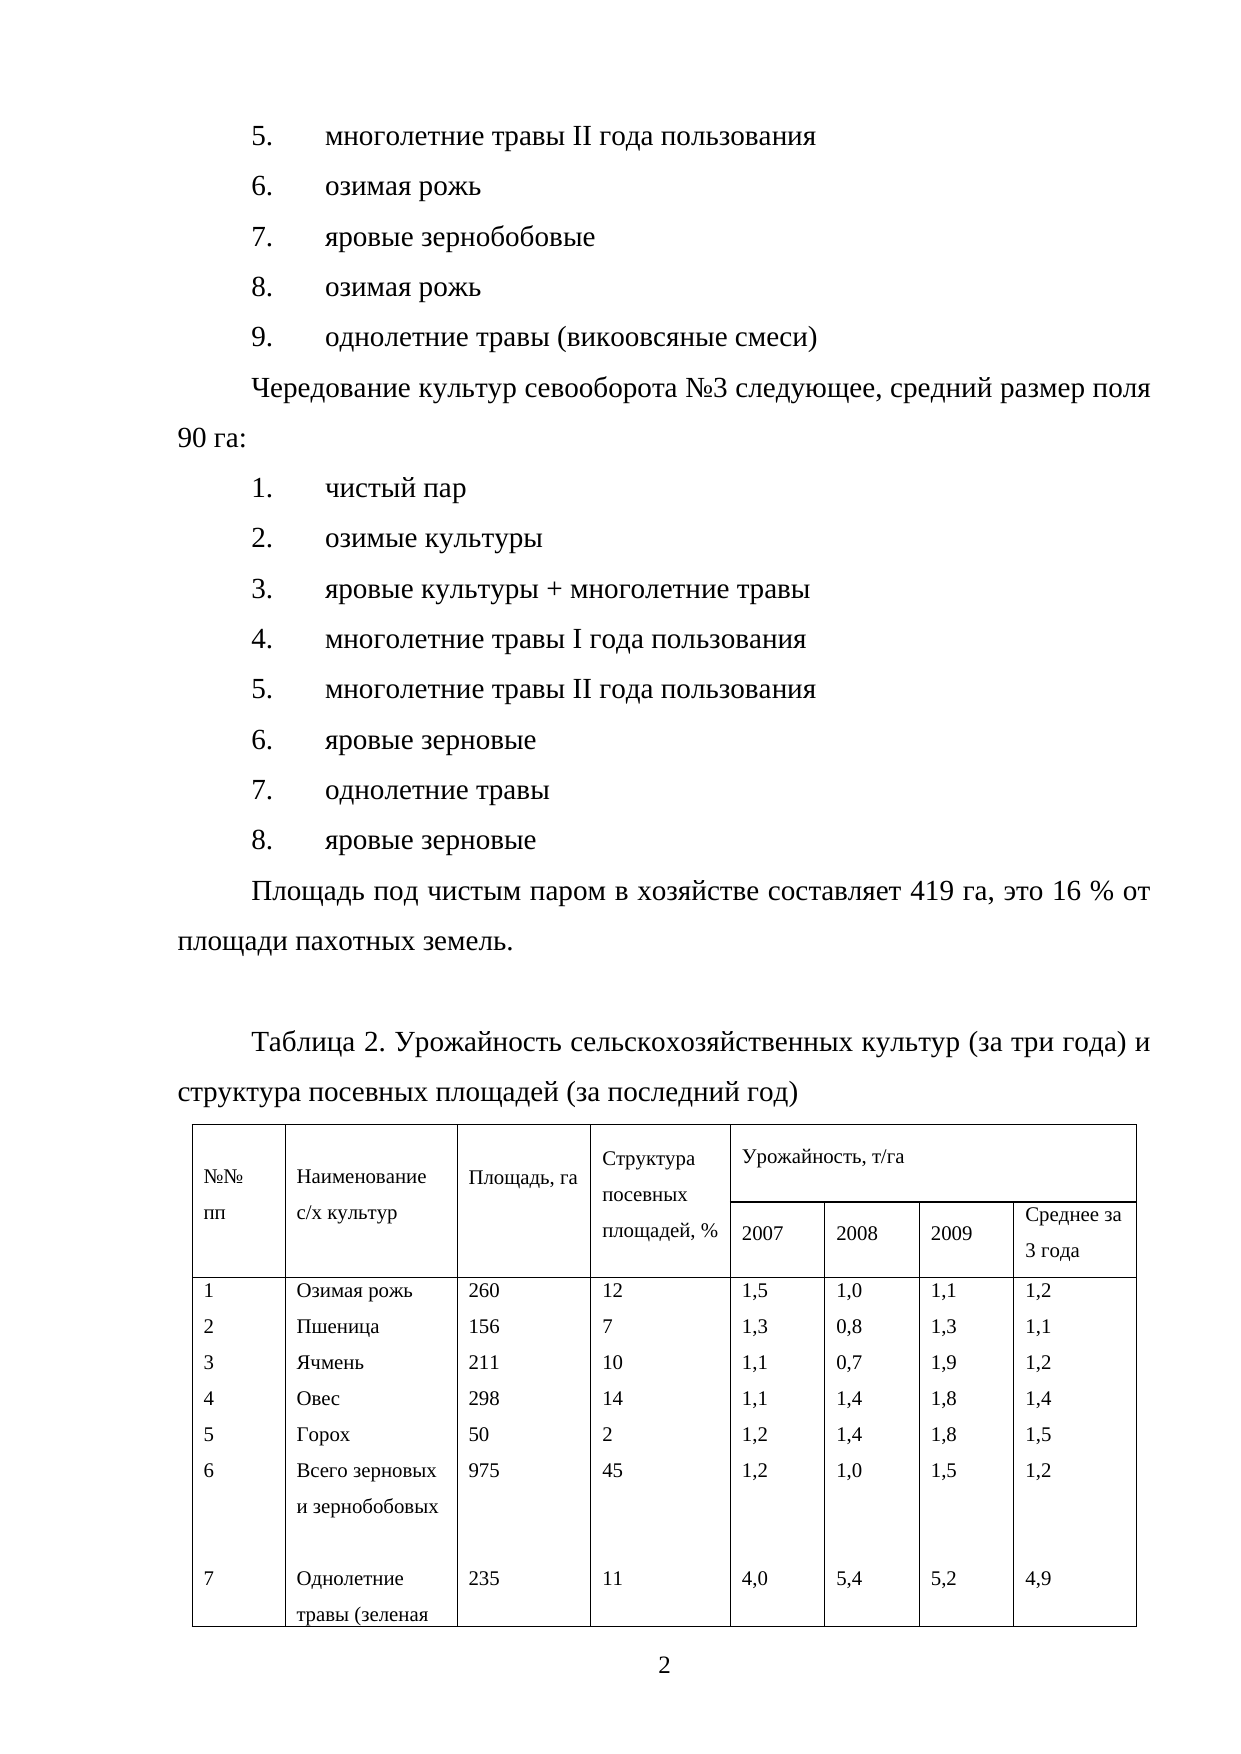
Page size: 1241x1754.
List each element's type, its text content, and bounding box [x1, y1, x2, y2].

list яровые зерновые [177, 722, 1152, 755]
list яровые зерновые [177, 822, 1152, 856]
table_header Площадь, га [458, 1125, 590, 1277]
list озимая рожь [177, 168, 1152, 202]
list многолетние травы ІІ года пользования [177, 118, 1152, 152]
table_cell 2009 [920, 1203, 1013, 1277]
table_header №№ пп [193, 1125, 285, 1277]
table_cell 1 2 3 4 5 6 7 [193, 1278, 285, 1626]
list чистый пар [177, 470, 1152, 504]
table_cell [825, 1278, 919, 1626]
list озимая рожь [177, 269, 1152, 303]
list многолетние травы ІІ года пользования [177, 672, 1152, 705]
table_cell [458, 1278, 590, 1626]
list однолетние травы (викоовсяные смеси) [177, 319, 1152, 353]
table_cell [1014, 1278, 1136, 1626]
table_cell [920, 1278, 1013, 1626]
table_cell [731, 1278, 824, 1626]
table_header Структура посевных площадей, % [591, 1125, 730, 1277]
text Таблица 2. Урожайность сельскохозяйственных культур (за три года) и структура посевных площадей (за последний год) [177, 1024, 1152, 1108]
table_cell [591, 1278, 730, 1626]
table_cell 2007 [731, 1203, 824, 1277]
list яровые культуры + многолетние травы [177, 571, 1152, 604]
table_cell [286, 1278, 457, 1626]
text Площадь под чистым паром в хозяйстве составляет , это 16 % от площади пахотных земель. [177, 873, 1152, 957]
list озимые культуры [177, 521, 1152, 554]
table_header Урожайность, т/га [731, 1125, 1136, 1201]
table_cell 2008 [825, 1203, 919, 1277]
table_cell Среднее за 3 года [1014, 1203, 1136, 1277]
list яровые зернобобовые [177, 219, 1152, 252]
text Чередование культур севооборота №3 следующее, средний размер поля 90 га: [177, 370, 1152, 453]
list многолетние травы І года пользования [177, 621, 1152, 655]
list однолетние травы [177, 772, 1152, 806]
table_header Наименование с/х культур [286, 1125, 457, 1277]
